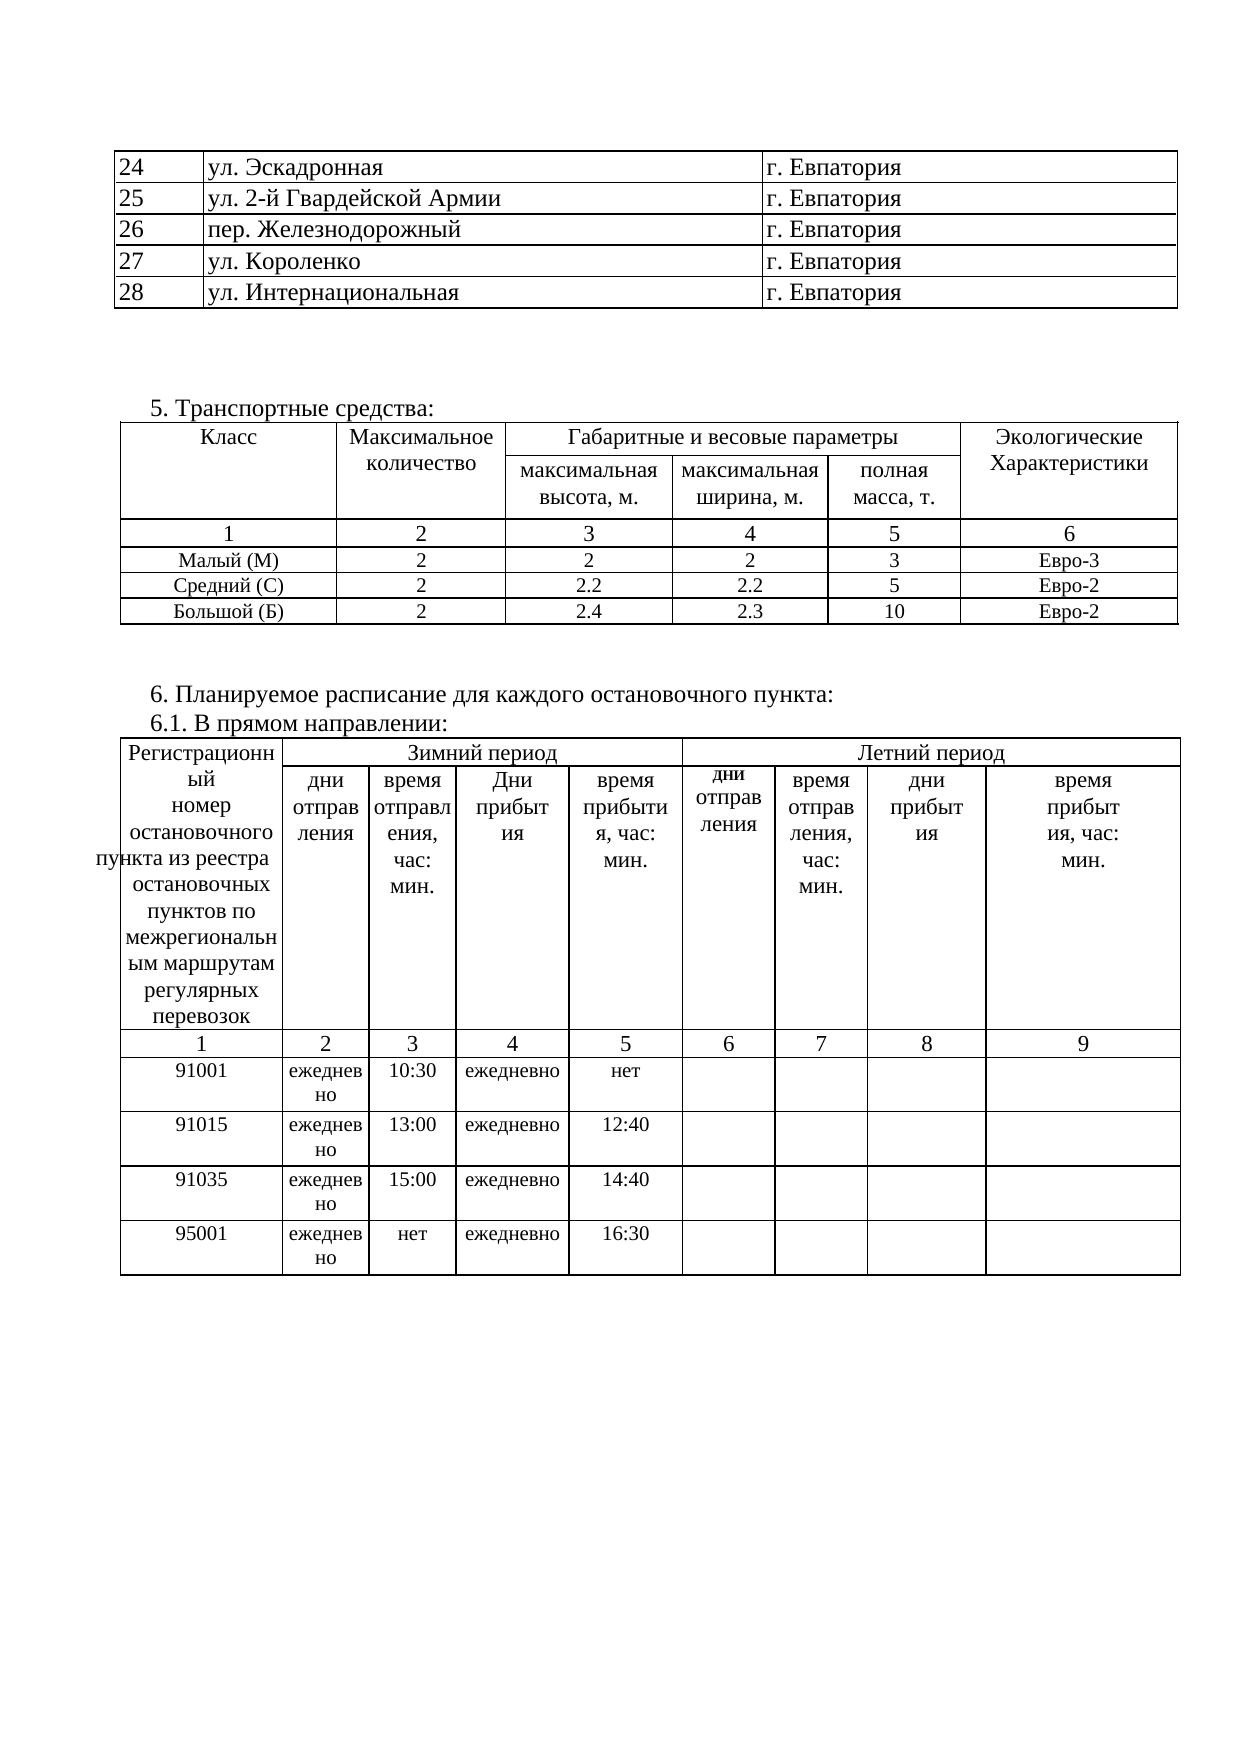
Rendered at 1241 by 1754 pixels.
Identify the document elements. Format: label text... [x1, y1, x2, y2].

table_cell ул. 2-й Гвардейской Армии [204, 183, 762, 213]
table_header Экологические Характеристики [961, 423, 1177, 518]
table_cell ДНИ отправ ления [683, 767, 774, 1028]
table_cell 12:40 [570, 1112, 682, 1165]
table_cell ежедневно [457, 1167, 568, 1219]
table_cell [683, 1112, 774, 1165]
table_cell [987, 1221, 1180, 1274]
table_cell [776, 1112, 867, 1165]
table_cell 2.2 [673, 573, 827, 597]
table_cell 5 [570, 1030, 682, 1056]
table_cell 2 [337, 599, 505, 623]
table_cell [987, 1058, 1180, 1111]
table_cell Большой (Б) [121, 599, 336, 623]
table_cell время прибыт ия, час: мин. [987, 767, 1180, 1028]
table_cell нет [370, 1221, 455, 1274]
table_cell ул. Эскадронная [204, 152, 762, 181]
table_cell 2 [283, 1030, 368, 1056]
table_cell [868, 1221, 985, 1274]
table_cell [683, 1167, 774, 1219]
table_cell Евро-2 [961, 599, 1177, 623]
table_cell [868, 1167, 985, 1219]
table_cell г. Евпатория [763, 152, 1177, 181]
text 5. Транспортные средства: [150, 393, 1090, 421]
table_cell [776, 1058, 867, 1111]
table_cell время отправл ения, час: мин. [370, 767, 455, 1028]
table_cell 4 [457, 1030, 568, 1056]
table_cell максимальная высота, м. [506, 456, 672, 518]
table_header Регистрационный номер остановочного пункта из реестра остановочных пунктов по межрегиональным маршрутам регулярных перевозок [121, 739, 282, 1028]
table_header Габаритные и весовые параметры [506, 423, 960, 455]
text 6. Планируемое расписание для каждого остановочного пункта: [150, 679, 1090, 708]
table_cell 4 [673, 520, 827, 546]
table_cell Дни прибыт ия [457, 767, 568, 1028]
table_cell полная масса, т. [829, 456, 960, 518]
table_cell 2.3 [673, 599, 827, 623]
table_cell 91035 [121, 1167, 282, 1219]
table_cell 14:40 [570, 1167, 682, 1219]
table_cell г. Евпатория [763, 213, 1177, 244]
table_cell [776, 1221, 867, 1274]
table_cell время отправ ления, час: мин. [776, 767, 867, 1028]
table_cell ежедневно [457, 1058, 568, 1111]
table_cell ежедневно [283, 1112, 368, 1165]
table_cell 3 [506, 520, 672, 546]
table_header Зимний период [283, 739, 682, 765]
table_cell [868, 1058, 985, 1111]
table_cell время прибыти я, час: мин. [570, 767, 682, 1028]
table_cell [987, 1112, 1180, 1165]
table_cell ул. Короленко [204, 246, 762, 276]
table_cell Малый (М) [121, 548, 336, 572]
table_cell 8 [868, 1030, 985, 1056]
table_cell [683, 1058, 774, 1111]
table_header Максимальное количество [337, 423, 505, 518]
table_cell Евро-3 [961, 548, 1177, 572]
table_cell 10:30 [370, 1058, 455, 1111]
table_cell ул. Интернациональная [204, 277, 762, 307]
table_cell ежедневно [283, 1221, 368, 1274]
table_cell 95001 [121, 1221, 282, 1274]
table_cell 6 [683, 1030, 774, 1056]
table_cell 2 [506, 548, 672, 572]
table_cell г. Евпатория [763, 181, 1177, 213]
table_cell 2 [337, 520, 505, 546]
table_cell 26 [115, 214, 203, 244]
table_cell 10 [829, 599, 960, 623]
table_cell пер. Железнодорожный [204, 215, 762, 244]
table_cell 24 [115, 152, 203, 181]
table_cell [683, 1221, 774, 1274]
table_cell 1 [121, 1030, 282, 1056]
table_cell ежедневно [283, 1167, 368, 1219]
table_cell дни прибыт ия [868, 767, 985, 1028]
table_cell максимальная ширина, м. [673, 456, 827, 518]
table_cell 9 [987, 1030, 1180, 1056]
table_cell ежедневно [457, 1112, 568, 1165]
table_cell 91001 [121, 1058, 282, 1111]
table_cell 91015 [121, 1112, 282, 1165]
table_cell 13:00 [370, 1112, 455, 1165]
table_cell нет [570, 1058, 682, 1111]
table_cell Евро-2 [961, 573, 1177, 597]
table_cell Средний (С) [121, 573, 336, 597]
table_cell 1 [121, 520, 336, 546]
table_cell 16:30 [570, 1221, 682, 1274]
table_cell [776, 1167, 867, 1219]
table_cell 15:00 [370, 1167, 455, 1219]
table_cell 2.2 [506, 573, 672, 597]
table_cell 27 [115, 245, 203, 276]
table_cell [987, 1167, 1180, 1219]
table_header Класс [121, 423, 336, 518]
table_cell 2 [337, 573, 505, 597]
table_cell 3 [829, 548, 960, 572]
table_cell ежедневно [283, 1058, 368, 1111]
text 6.1. В прямом направлении: [150, 708, 1090, 737]
table_cell 25 [115, 183, 203, 213]
table_cell 2.4 [506, 599, 672, 623]
table_cell [868, 1112, 985, 1165]
table_cell 5 [829, 573, 960, 597]
table_cell г. Евпатория [763, 244, 1177, 276]
table_cell 6 [961, 520, 1177, 546]
table_cell 7 [776, 1030, 867, 1056]
table_header Летний период [683, 739, 1180, 765]
table_cell 2 [337, 548, 505, 572]
table_cell дни отправ ления [283, 767, 368, 1028]
table_cell г. Евпатория [763, 276, 1177, 307]
table_cell 28 [115, 277, 203, 307]
table_cell 3 [370, 1030, 455, 1056]
table_cell 2 [673, 548, 827, 572]
table_cell ежедневно [457, 1221, 568, 1274]
table_cell 5 [829, 520, 960, 546]
